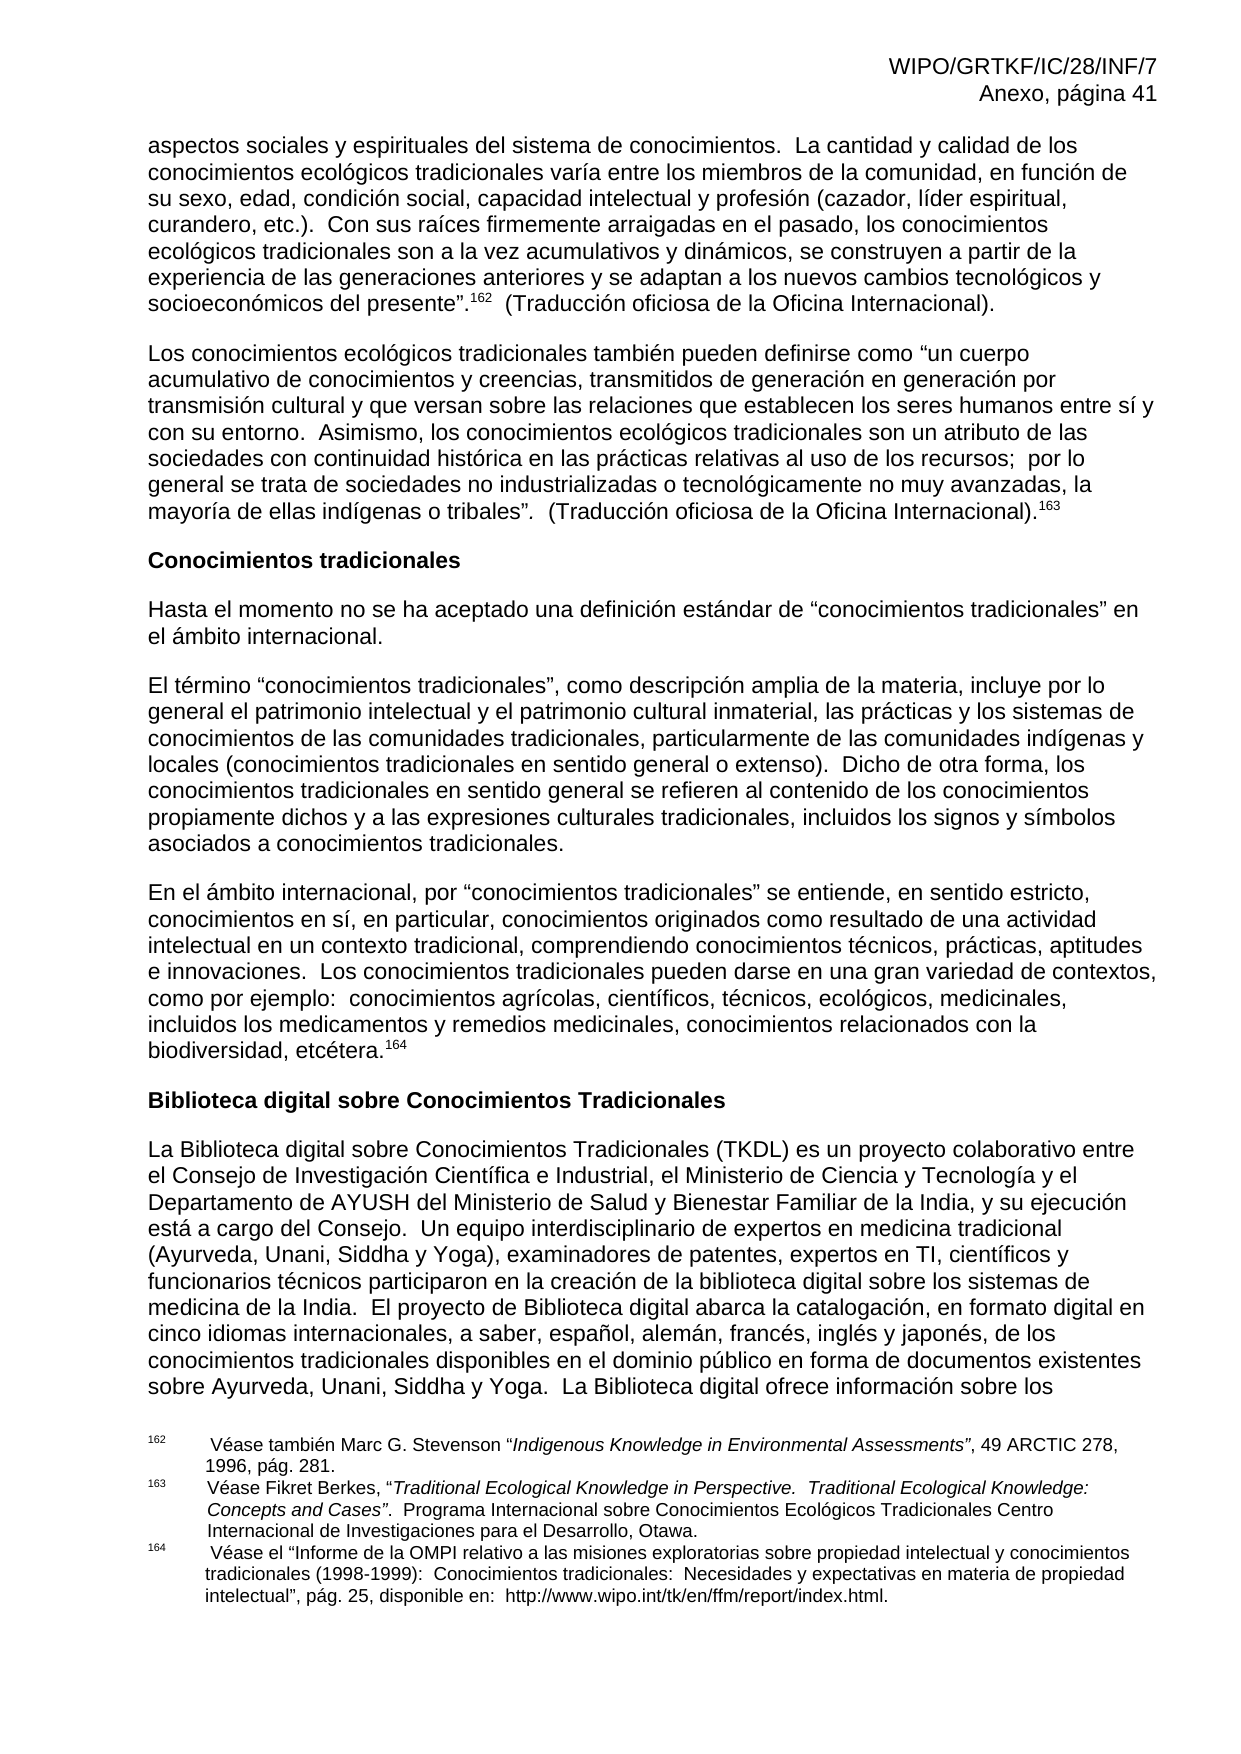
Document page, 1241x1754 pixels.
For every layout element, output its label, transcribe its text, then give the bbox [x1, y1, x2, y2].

list Hasta el momento no se ha aceptado una definición estándar de “conocimientos tradicionales” en el ámbito internacional. [148, 596, 1157, 649]
list Conocimientos tradicionales [148, 547, 1157, 573]
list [148, 132, 1157, 317]
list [148, 1136, 1157, 1399]
list Los conocimientos ecológicos tradicionales también pueden definirse como “un cuerpo acumulativo de conocimientos y creencias, transmitidos de generación en generación por transmisión cultural y que versan sobre las relaciones que establecen los seres humanos entre sí y con su entorno. Asimismo, los conocimientos ecológicos tradicionales son un atributo de las sociedades con continuidad histórica en las prácticas relativas al uso de los recursos; por lo general se trata de sociedades no industrializadas o tecnológicamente no muy avanzadas, la mayoría de ellas indígenas o tribales”. (Traducción oficiosa de la Oficina Internacional). [148, 339, 1157, 524]
list En el ámbito internacional, por “conocimientos tradicionales” se entiende, en sentido estricto, conocimientos en sí, en particular, conocimientos originados como resultado de una actividad intelectual en un contexto tradicional, comprendiendo conocimientos técnicos, prácticas, aptitudes e innovaciones. Los conocimientos tradicionales pueden darse en una gran variedad de contextos, como por ejemplo: conocimientos agrícolas, científicos, técnicos, ecológicos, medicinales, incluidos los medicamentos y remedios medicinales, conocimientos relacionados con la biodiversidad, etcétera. [148, 879, 1157, 1064]
list Biblioteca digital sobre Conocimientos Tradicionales [148, 1087, 1157, 1113]
list El término “conocimientos tradicionales”, como descripción amplia de la materia, incluye por lo general el patrimonio intelectual y el patrimonio cultural inmaterial, las prácticas y los sistemas de conocimientos de las comunidades tradicionales, particularmente de las comunidades indígenas y locales (conocimientos tradicionales en sentido general o extenso). Dicho de otra forma, los conocimientos tradicionales en sentido general se refieren al contenido de los conocimientos propiamente dichos y a las expresiones culturales tradicionales, incluidos los signos y símbolos asociados a conocimientos tradicionales. [148, 672, 1157, 856]
